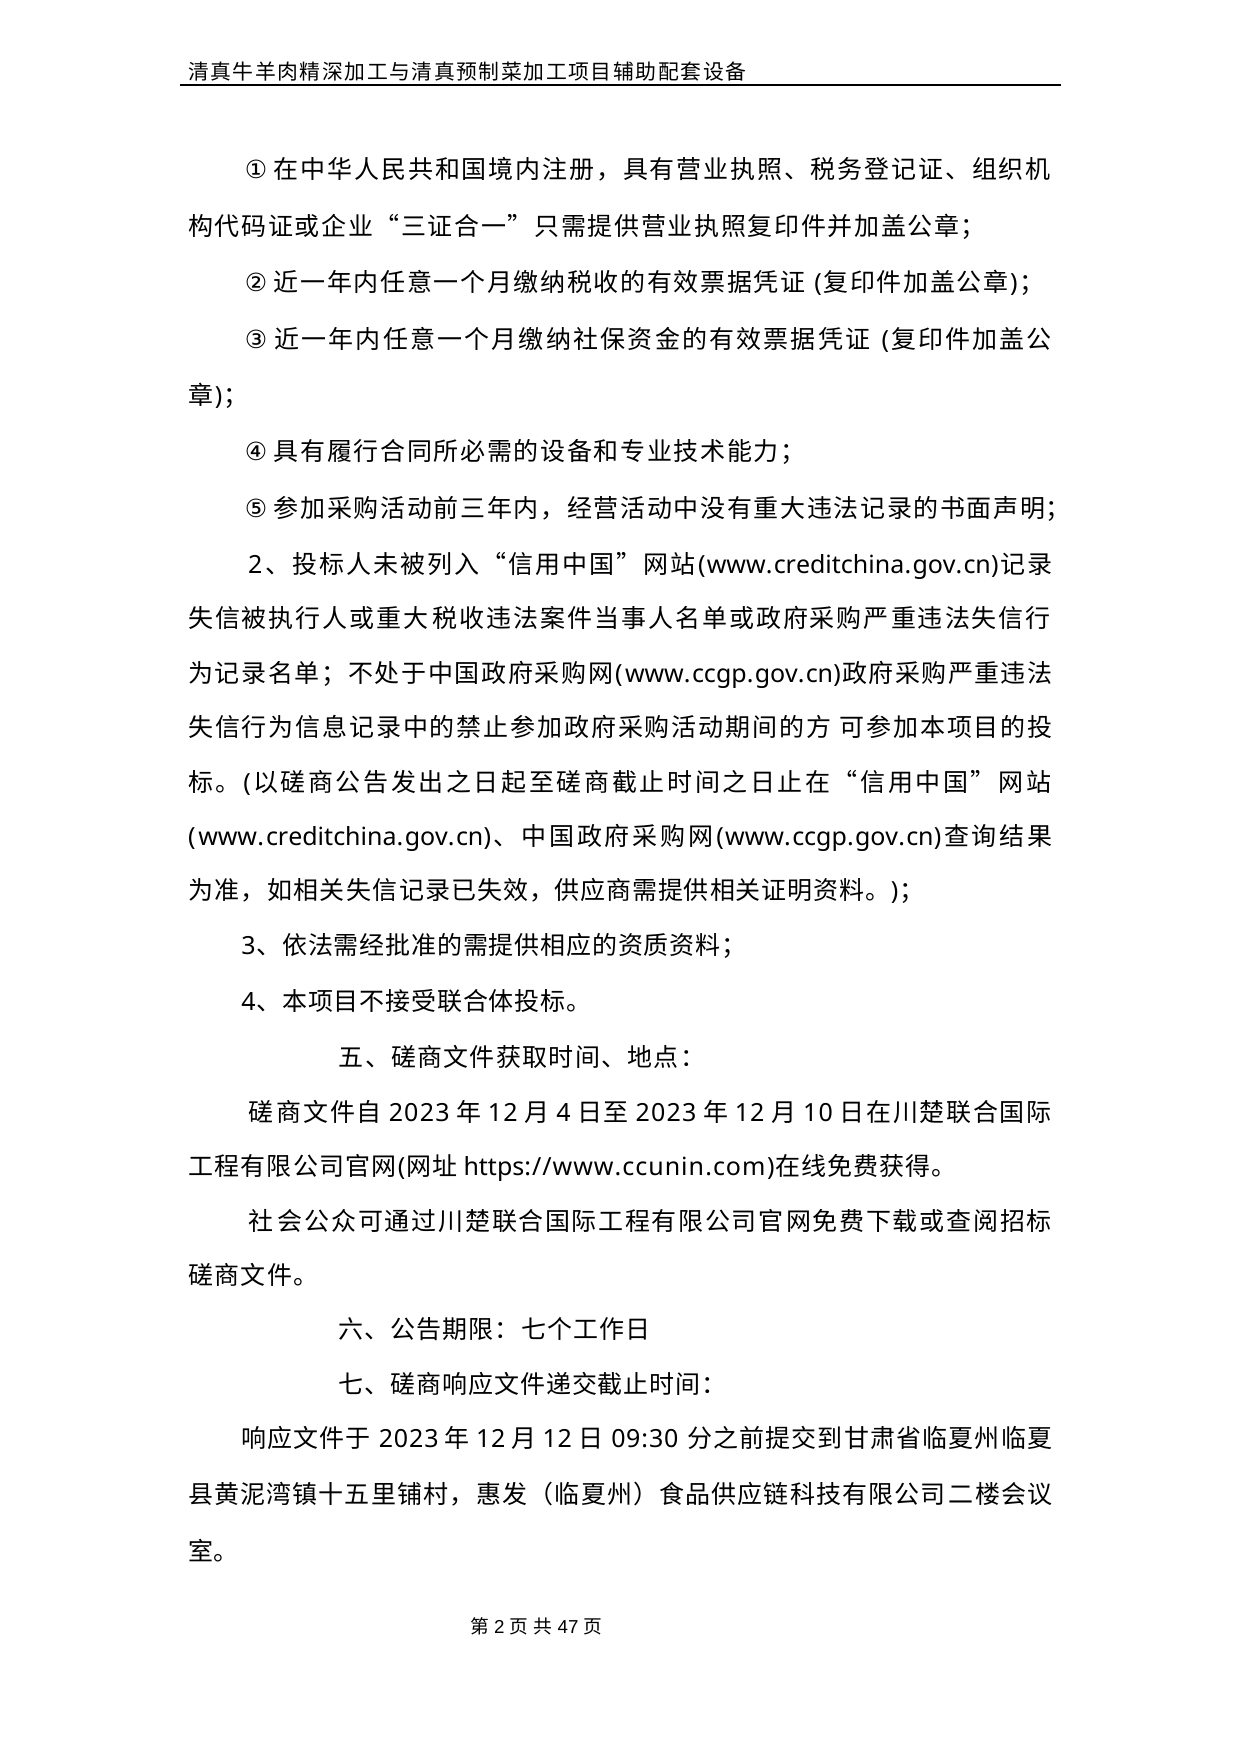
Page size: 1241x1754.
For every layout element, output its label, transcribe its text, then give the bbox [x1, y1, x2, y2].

text ④具有履行合同所必需的设备和专业技术能力； [188, 432, 1052, 469]
text ③近一年内任意一个月缴纳社保资金的有效票据凭证 (复印件加盖公章)； [188, 319, 1052, 413]
text 2、投标人未被列入“信用中国”网站(www.creditchina.gov.cn)记录失信被执行人或重大税收违法案件当事人名单或政府采购严重违法失信行为记录名单；不处于中国政府采购网(www.ccgp.gov.cn)政府采购严重违法失信行为信息记录中的禁止参加政府采购活动期间的方 可参加本项目的投标。(以磋商公告发出之日起至磋商截止时间之日止在“信用中国”网站(www.creditchina.gov.cn)、中国政府采购网(www.ccgp.gov.cn)查询结果为准，如相关失信记录已失效，供应商需提供相关证明资料。)； [188, 544, 1052, 907]
text 七、磋商响应文件递交截止时间： [188, 1364, 1052, 1400]
text 4、本项目不接受联合体投标。 [188, 981, 1052, 1019]
text ⑤参加采购活动前三年内，经营活动中没有重大违法记录的书面声明； [188, 488, 1052, 526]
text 响应文件于 2023年12月12日 09:30 分之前提交到甘肃省临夏州临夏县黄泥湾镇十五里铺村，惠发（临夏州）食品供应链科技有限公司二楼会议室。 [188, 1418, 1052, 1569]
text ②近一年内任意一个月缴纳税收的有效票据凭证 (复印件加盖公章)； [188, 263, 1052, 300]
text 3、依法需经批准的需提供相应的资质资料； [188, 925, 1052, 963]
text 社会公众可通过川楚联合国际工程有限公司官网免费下载或查阅招标磋商文件。 [188, 1201, 1052, 1292]
text 五、磋商文件获取时间、地点： [188, 1038, 1052, 1074]
text 磋商文件自2023年12月4日至2023年12月10日在川楚联合国际工程有限公司官网(网址https://www.ccunin.com)在线免费获得。 [188, 1092, 1052, 1183]
text ①在中华人民共和国境内注册，具有营业执照、税务登记证、组织机构代码证或企业“三证合一”只需提供营业执照复印件并加盖公章； [188, 150, 1052, 244]
text 六、公告期限：七个工作日 [188, 1310, 1052, 1346]
